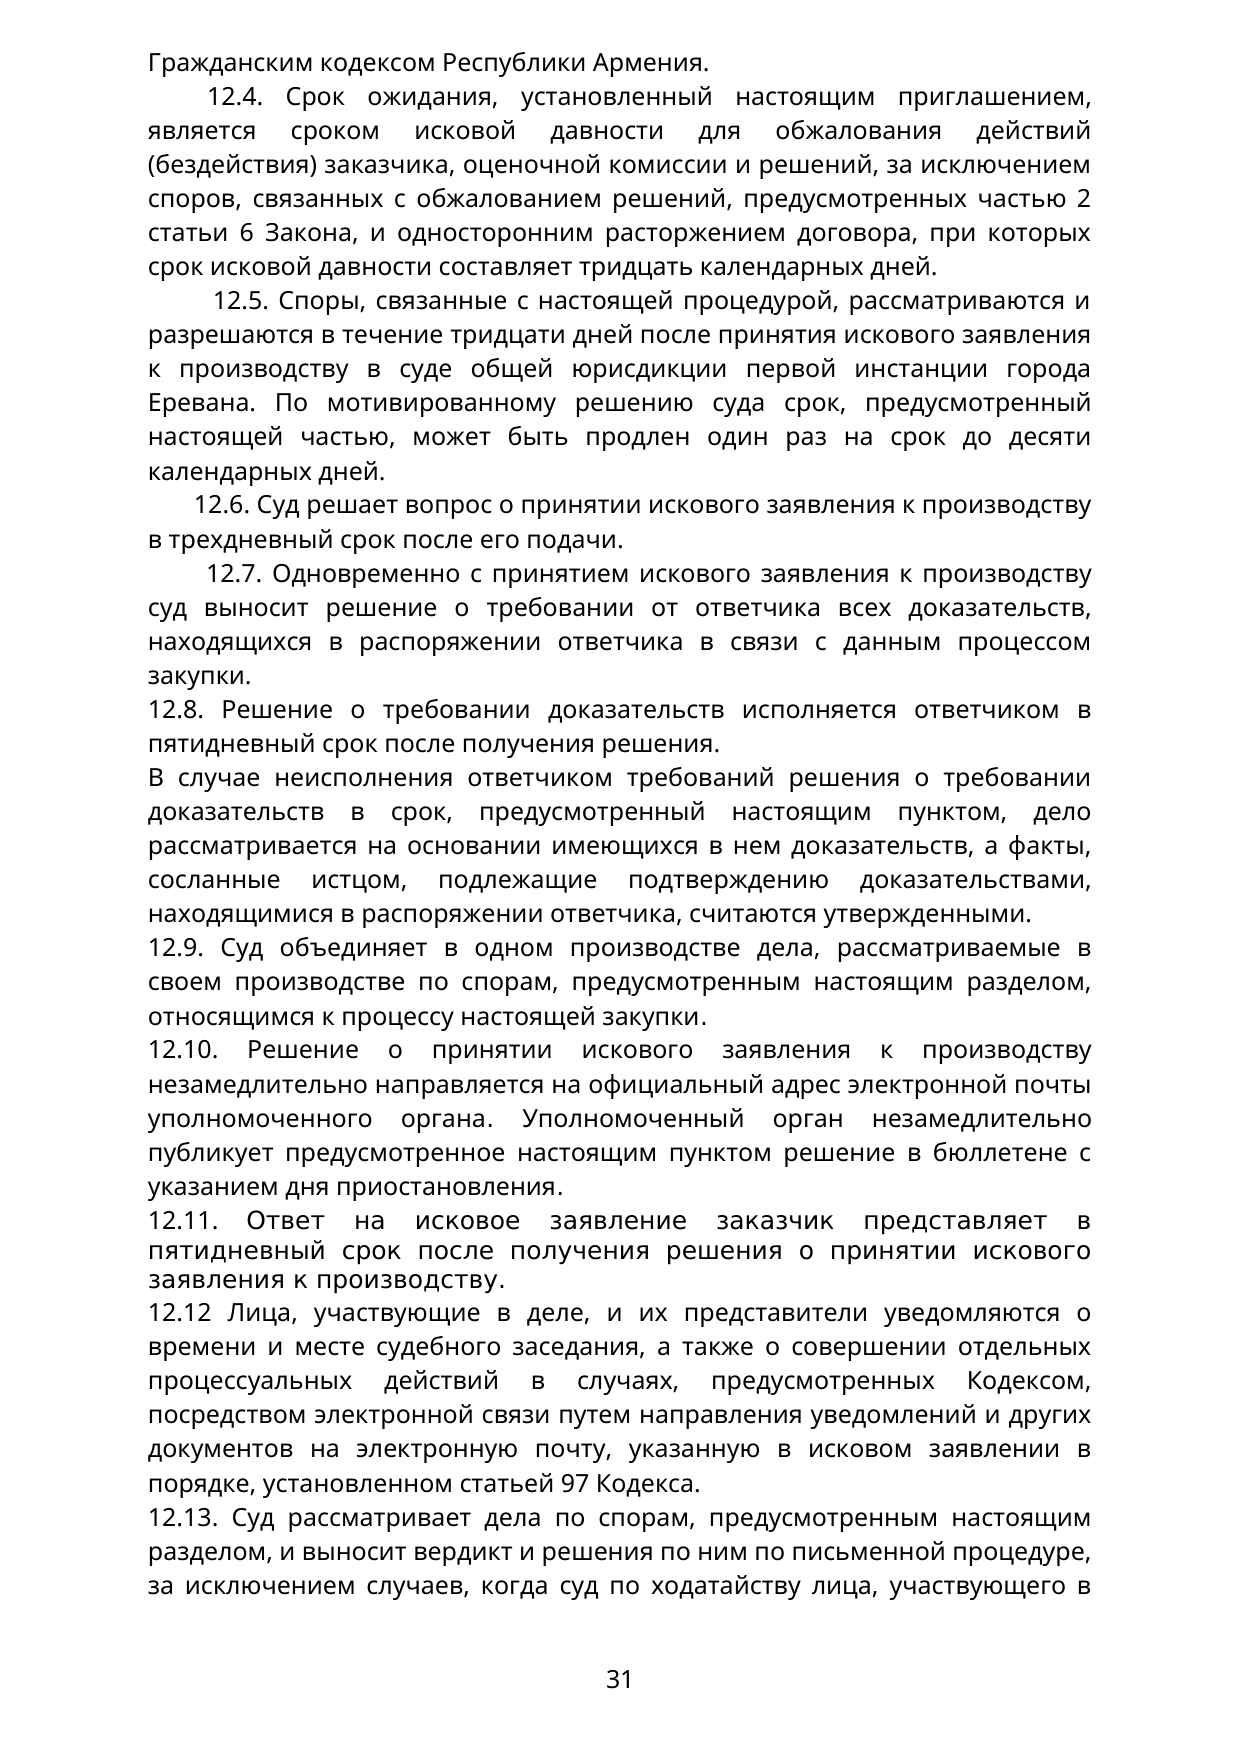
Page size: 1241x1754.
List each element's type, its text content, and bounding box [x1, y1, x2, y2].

text 12.6. Суд решает вопрос о принятии искового заявления к производству в трехдневный срок после его подачи. [148, 487, 1092, 555]
text 12.10. Решение о принятии искового заявления к производству незамедлительно направляется на официальный адрес электронной почты уполномоченного органа. Уполномоченный орган незамедлительно публикует предусмотренное настоящим пунктом решение в бюллетене с указанием дня приостановления. [148, 1032, 1092, 1202]
text 12.5. Споры, связанные с настоящей процедурой, рассматриваются и разрешаются в течение тридцати дней после принятия искового заявления к производству в суде общей юрисдикции первой инстанции города Еревана. По мотивированному решению суда срок, предусмотренный настоящей частью, может быть продлен один раз на срок до десяти календарных дней. [148, 283, 1092, 487]
text 12.12 Лица, участвующие в деле, и их представители уведомляются о времени и месте судебного заседания, а также о совершении отдельных процессуальных действий в случаях, предусмотренных Кодексом, посредством электронной связи путем направления уведомлений и других документов на электронную почту, указанную в исковом заявлении в порядке, установленном статьей 97 Кодекса. [148, 1295, 1092, 1499]
text В случае неисполнения ответчиком требований решения о требовании доказательств в срок, предусмотренный настоящим пунктом, дело рассматривается на основании имеющихся в нем доказательств, а факты, сосланные истцом, подлежащие подтверждению доказательствами, находящимися в распоряжении ответчика, считаются утвержденными. [148, 760, 1092, 930]
text 12.7. Одновременно с принятием искового заявления к производству суд выносит решение о требовании от ответчика всех доказательств, находящихся в распоряжении ответчика в связи с данным процессом закупки. [148, 555, 1092, 692]
text 12.4. Срок ожидания, установленный настоящим приглашением, является сроком исковой давности для обжалования действий (бездействия) заказчика, оценочной комиссии и решений, за исключением споров, связанных с обжалованием решений, предусмотренных частью 2 статьи 6 Закона, и односторонним расторжением договора, при которых срок исковой давности составляет тридцать календарных дней. [148, 78, 1092, 283]
text 12.11. Ответ на исковое заявление заказчик представляет в пятидневный срок после получения решения о принятии искового заявления к производству. [148, 1202, 1092, 1295]
text 12.9. Суд объединяет в одном производстве дела, рассматриваемые в своем производстве по спорам, предусмотренным настоящим разделом, относящимся к процессу настоящей закупки. [148, 930, 1092, 1032]
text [148, 1499, 1092, 1601]
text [148, 44, 1092, 78]
text 12.8. Решение о требовании доказательств исполняется ответчиком в пятидневный срок после получения решения. [148, 692, 1092, 760]
